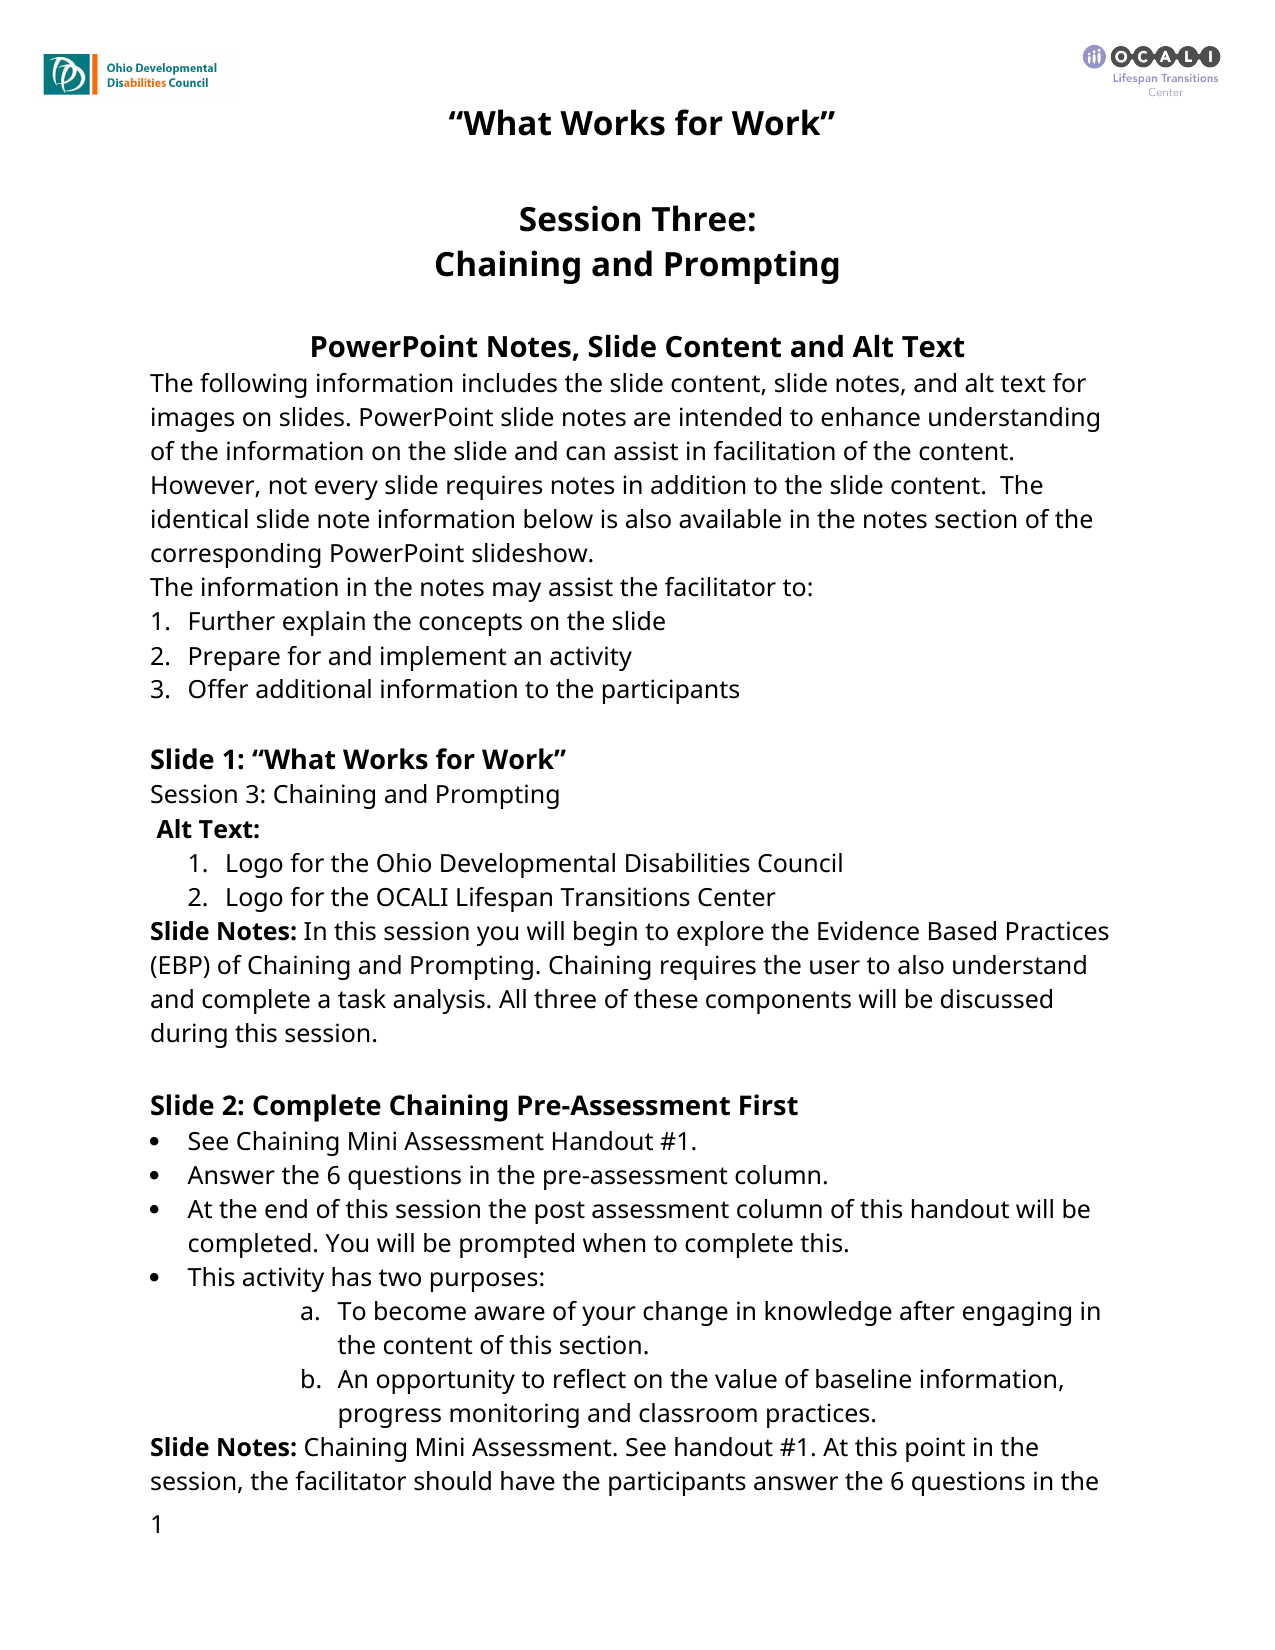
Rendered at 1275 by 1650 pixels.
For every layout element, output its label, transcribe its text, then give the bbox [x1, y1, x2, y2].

text Slide Notes: In this session you will begin to explore the Evidence Based Practices (EBP) of Chaining and Prompting. Chaining requires the user to also understand and complete a task analysis. All three of these components will be discussed during this session. [150, 913, 1125, 1050]
list Prepare for and implement an activity [150, 638, 1125, 672]
list At the end of this session the post assessment column of this handout will be completed. You will be prompted when to complete this. [150, 1192, 1125, 1260]
list Logo for the OCALI Lifespan Transitions Center [187, 879, 1125, 913]
picture [38, 54, 238, 99]
list An opportunity to reflect on the value of baseline information, progress monitoring and classroom practices. [300, 1362, 1125, 1430]
picture [1080, 43, 1224, 99]
subtitle Session Three: [150, 195, 1125, 241]
subtitle Chaining and Prompting [150, 241, 1125, 286]
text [150, 1430, 1125, 1498]
subtitle Slide 1: “What Works for Work” [150, 740, 1125, 777]
list This activity has two purposes: [150, 1260, 1125, 1294]
subtitle PowerPoint Notes, Slide Content and Alt Text [150, 326, 1125, 366]
list Further explain the concepts on the slide [150, 604, 1125, 638]
list Logo for the Ohio Developmental Disabilities Council [187, 845, 1125, 879]
text The following information includes the slide content, slide notes, and alt text for images on slides. PowerPoint slide notes are intended to enhance understanding of the information on the slide and can assist in facilitation of the content. However, not every slide requires notes in addition to the slide content. The identical slide note information below is also available in the notes section of the corresponding PowerPoint slideshow. [150, 366, 1125, 570]
list See Chaining Mini Assessment Handout #1. [150, 1123, 1125, 1157]
list To become aware of your change in knowledge after engaging in the content of this section. [300, 1294, 1125, 1362]
subtitle Slide 2: Complete Chaining Pre-Assessment First [150, 1087, 1125, 1123]
list Offer additional information to the participants [150, 672, 1125, 706]
text The information in the notes may assist the facilitator to: [150, 570, 1125, 604]
list Answer the 6 questions in the pre-assessment column. [150, 1157, 1125, 1192]
subtitle Alt Text: [150, 811, 1125, 845]
subtitle Session 3: Chaining and Prompting [150, 777, 1125, 811]
